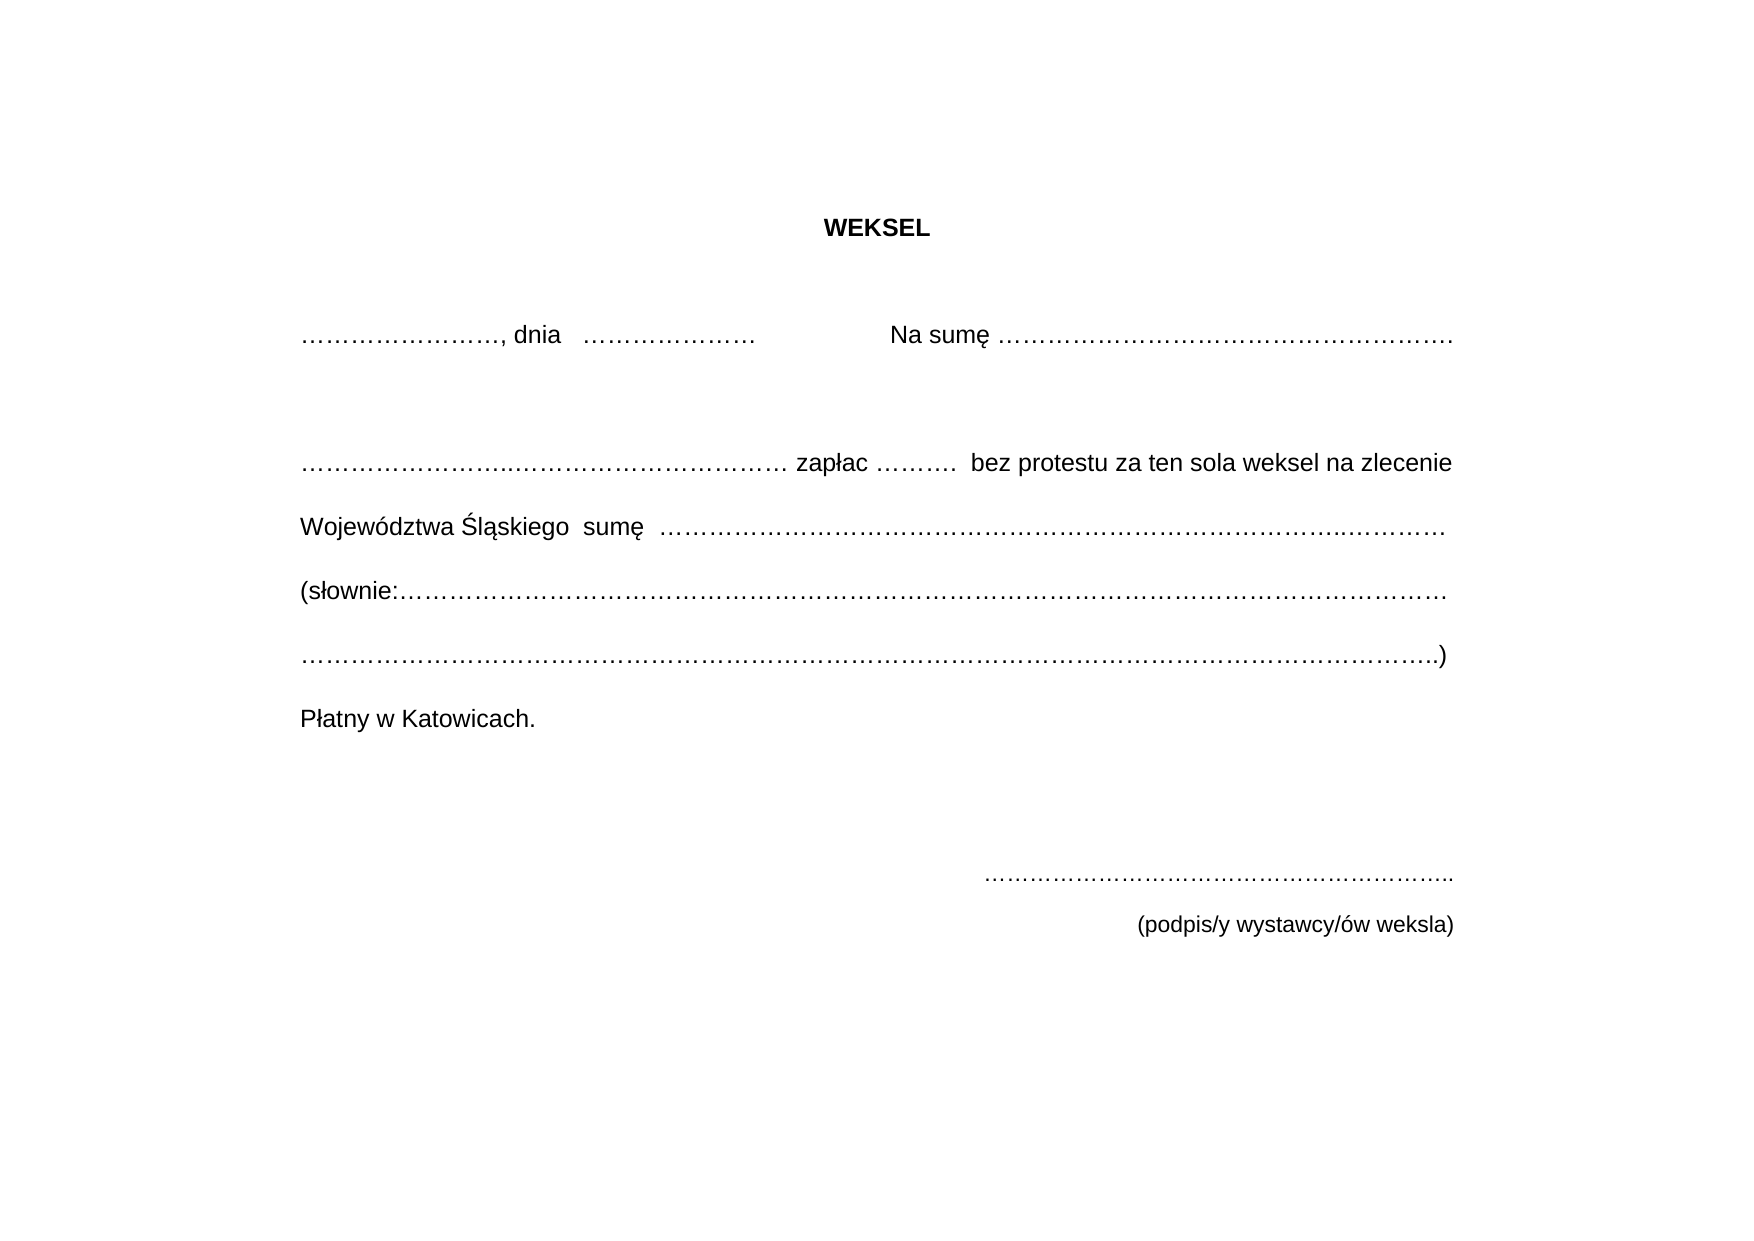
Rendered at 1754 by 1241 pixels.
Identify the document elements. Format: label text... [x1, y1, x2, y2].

text WEKSEL [300, 212, 1454, 241]
text ……………………, dnia ………………… Na sumę ………………………………………………. [300, 320, 1454, 349]
text Województwa Śląskiego sumę ………………………………………………………………………..………… [300, 512, 1454, 541]
text ………………………………………………………………………………………………………………………..) [300, 640, 1454, 669]
text (słownie:……………………………………………………………………………………………………………… [300, 576, 1454, 605]
text …………………………………………………….. [300, 859, 1454, 886]
text Płatny w Katowicach. [300, 704, 1454, 733]
text ……………………..…………………………… zapłac ………. bez protestu za ten sola weksel na zlecenie [300, 448, 1454, 477]
text (podpis/y wystawcy/ów weksla) [300, 911, 1454, 937]
